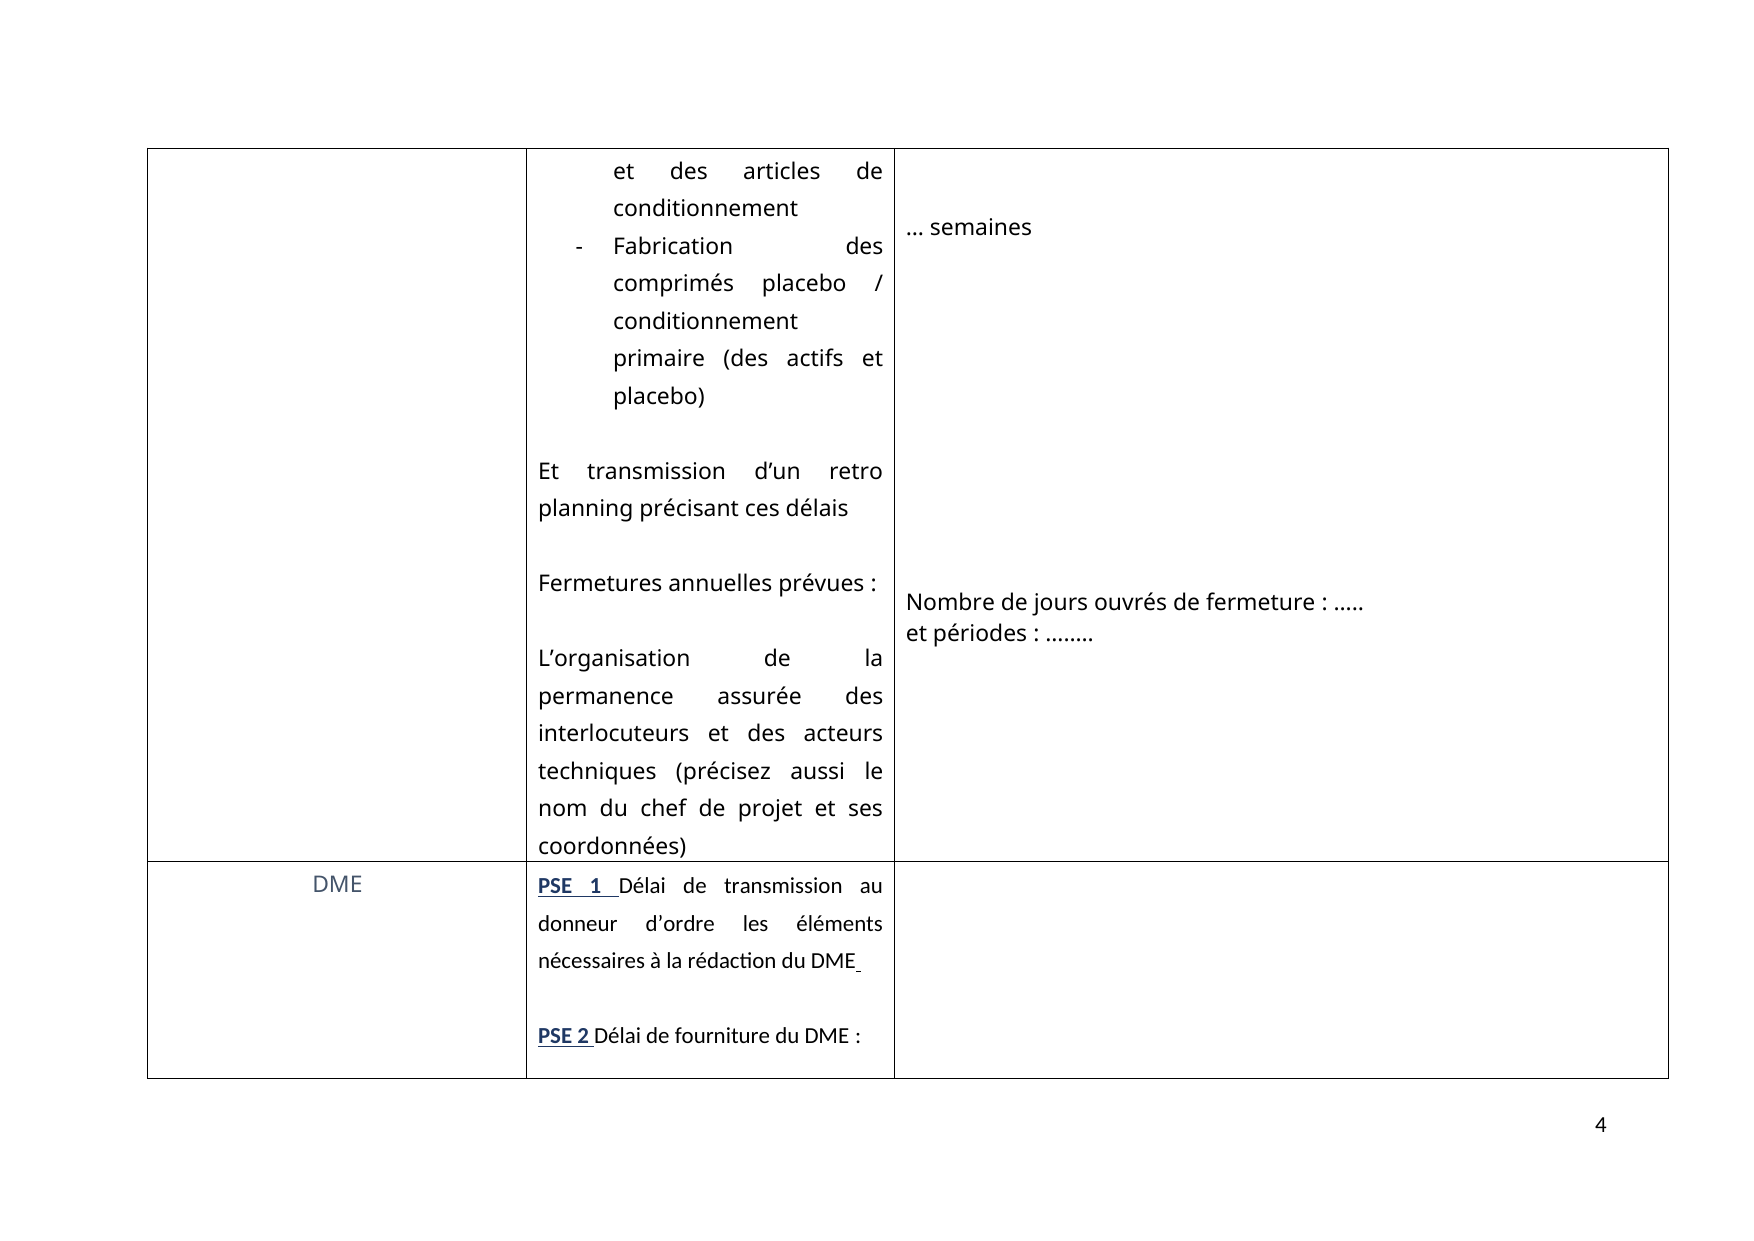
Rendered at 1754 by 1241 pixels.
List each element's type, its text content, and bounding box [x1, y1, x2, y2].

table_cell DME [148, 862, 526, 1078]
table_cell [148, 149, 526, 861]
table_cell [527, 862, 894, 1078]
table_cell [895, 862, 1668, 1078]
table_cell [527, 149, 894, 861]
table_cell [895, 149, 1668, 861]
